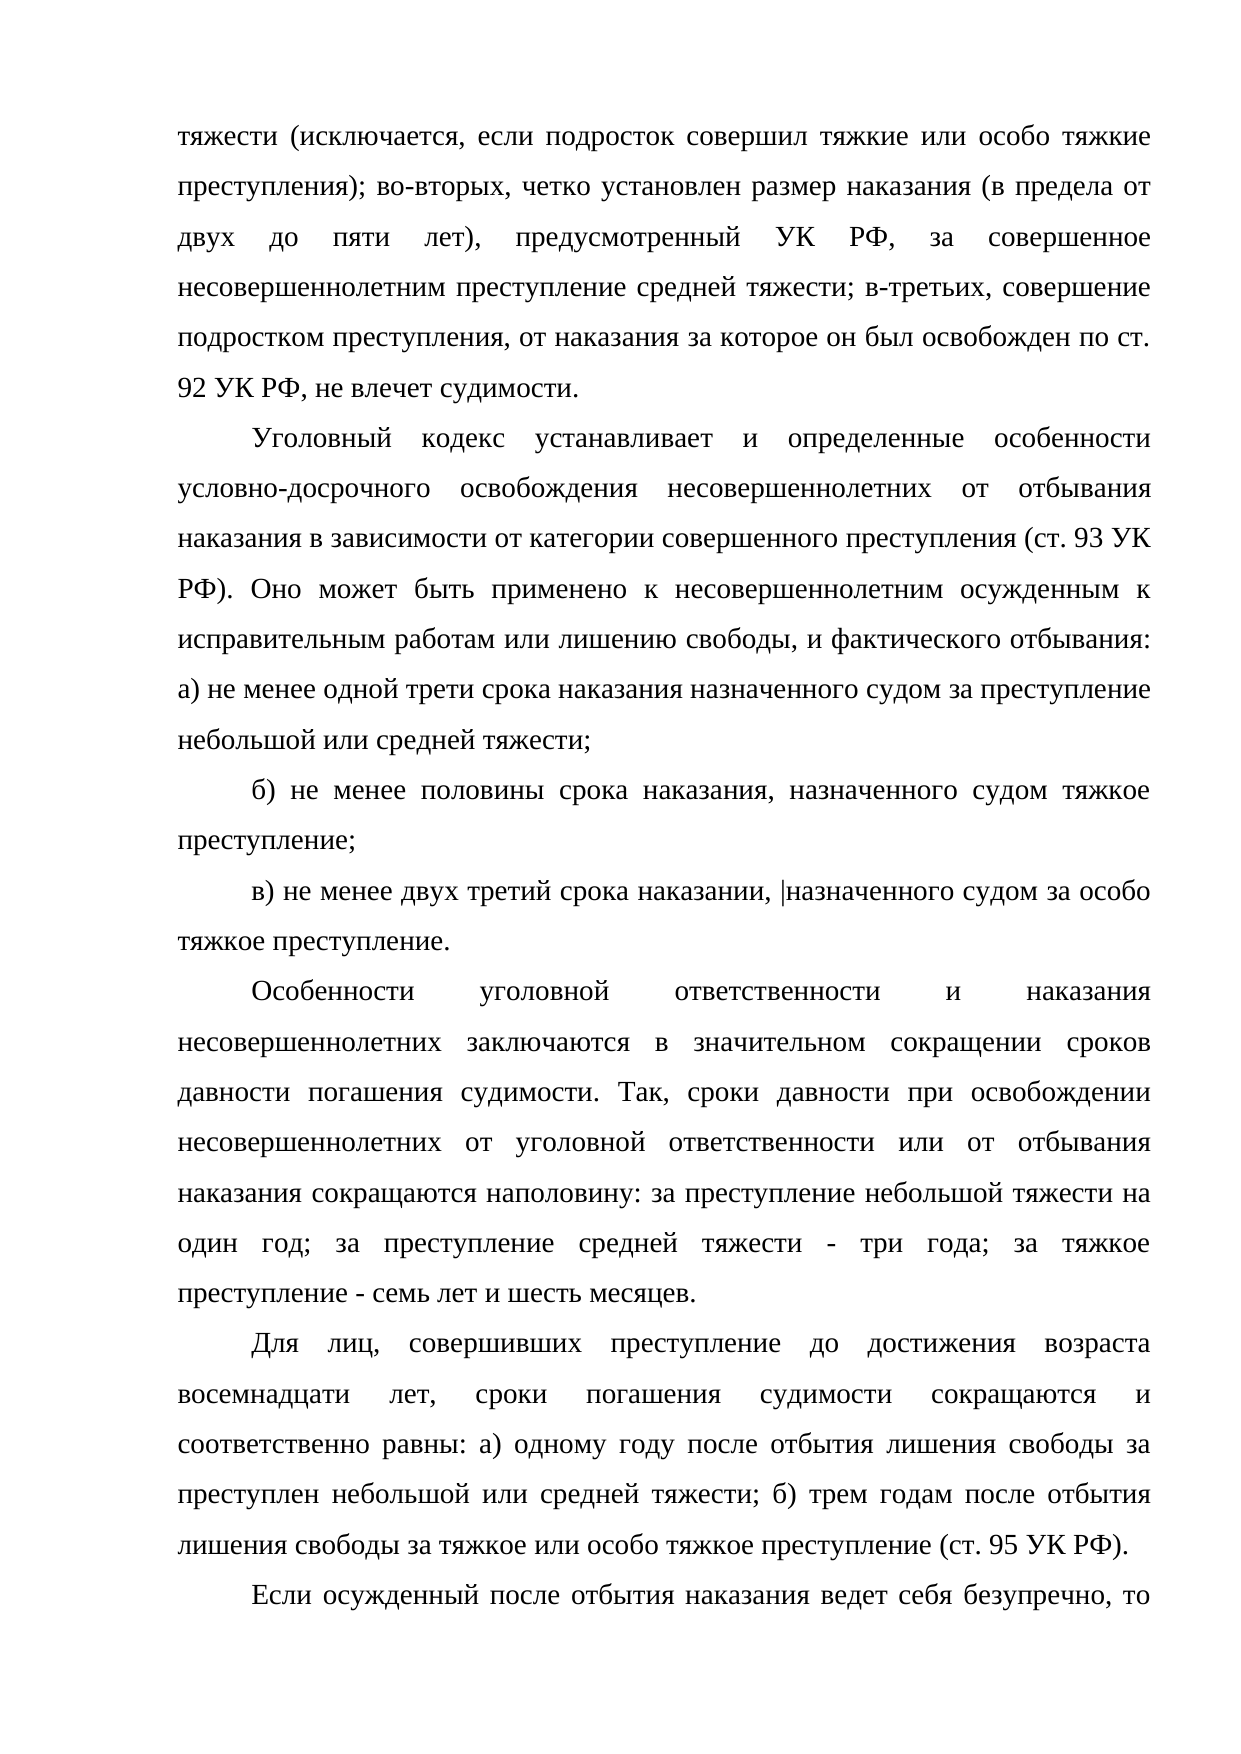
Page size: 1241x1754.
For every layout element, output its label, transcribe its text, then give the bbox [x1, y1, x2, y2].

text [177, 118, 1152, 403]
text Уголовный кодекс устанавливает и определенные особенности условно-досрочного освобождения несовершеннолетних от отбывания наказания в зависимости от категории совершенного преступления (ст. 93 УК РФ). Оно может быть применено к несовершеннолетним осужденным к исправительным работам или лишению свободы, и фактического отбывания: а) не менее одной трети срока наказания назначенного судом за преступление небольшой или средней тяжести; [177, 420, 1152, 755]
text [177, 1577, 1152, 1611]
text б) не менее половины срока наказания, назначенного судом тяжкое преступление; [177, 772, 1152, 856]
text Для лиц, совершивших преступление до достижения возраста восемнадцати лет, сроки погашения судимости сокращаются и соответственно равны: а) одному году после отбытия лишения свободы за преступлен небольшой или средней тяжести; б) трем годам после отбытия лишения свободы за тяжкое или особо тяжкое преступление (ст. 95 УК РФ). [177, 1326, 1152, 1560]
text Особенности уголовной ответственности и наказания несовершеннолетних заключаются в значительном сокращении сроков давности погашения судимости. Так, сроки давности при освобождении несовершеннолетних от уголовной ответственности или от отбывания наказания сокращаются наполовину: за преступление небольшой тяжести на один год; за преступление средней тяжести - три года; за тяжкое преступление - семь лет и шесть месяцев. [177, 973, 1152, 1309]
text в) не менее двух третий срока наказании, |назначенного судом за особо тяжкое преступление. [177, 873, 1152, 957]
